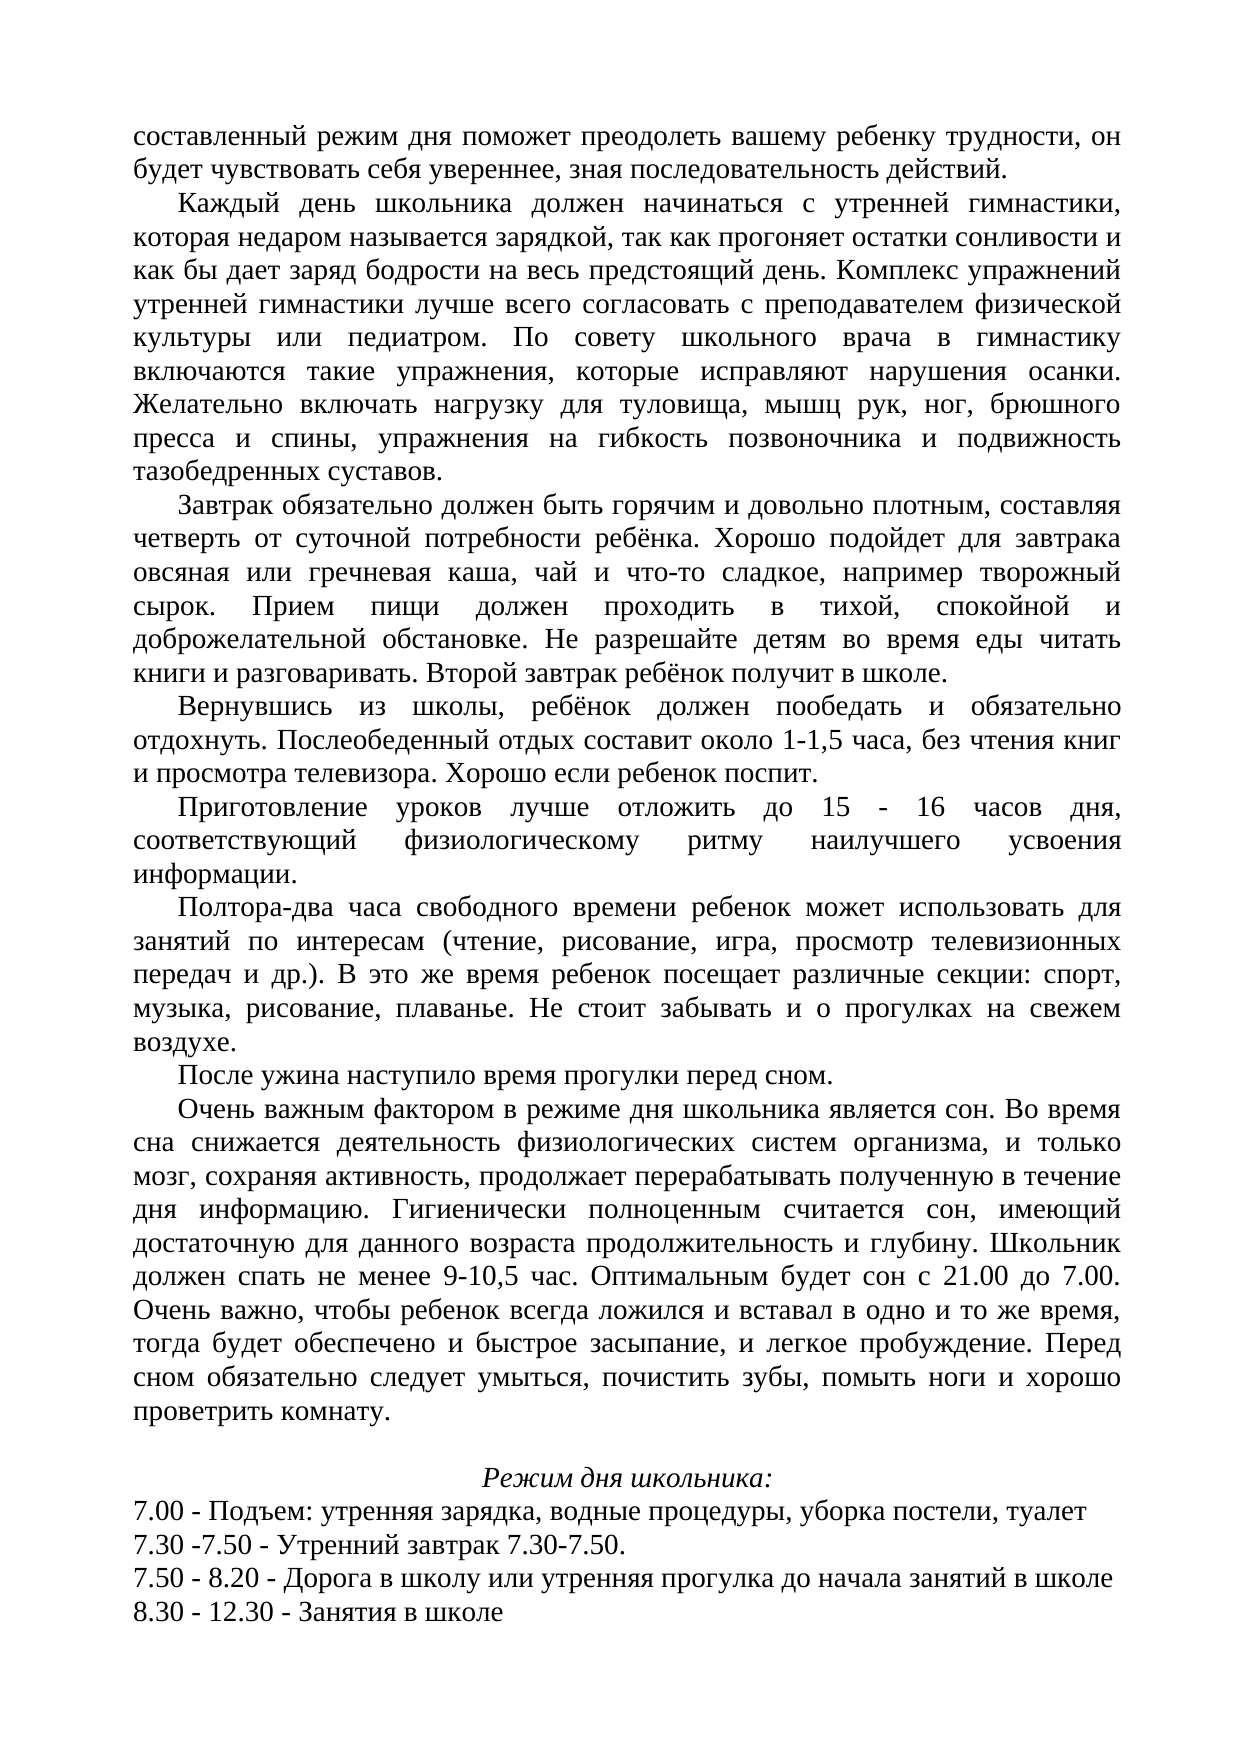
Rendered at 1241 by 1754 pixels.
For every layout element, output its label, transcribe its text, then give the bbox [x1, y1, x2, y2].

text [133, 118, 1122, 185]
text 7.00 - Подъем: утренняя зарядка, водные процедуры, уборка постели, туалет [133, 1493, 1122, 1527]
text После ужина наступило время прогулки перед сном. [133, 1057, 1122, 1091]
text Режим дня школьника: [133, 1460, 1122, 1493]
text Вернувшись из школы, ребёнок должен пообедать и обязательно отдохнуть. Послеобеденный отдых составит около 1-1,5 часа, без чтения книг и просмотра телевизора. Хорошо если ребенок поспит. [133, 688, 1122, 789]
text Полтора-два часа свободного времени ребенок может использовать для занятий по интересам (чтение, рисование, игра, просмотр телевизионных передач и др.). В это же время ребенок посещает различные секции: спорт, музыка, рисование, плаванье. Не стоит забывать и о прогулках на свежем воздухе. [133, 889, 1122, 1057]
text Завтрак обязательно должен быть горячим и довольно плотным, составляя четверть от суточной потребности ребёнка. Хорошо подойдет для завтрака овсяная или гречневая каша, чай и что-то сладкое, например творожный сырок. Прием пищи должен проходить в тихой, спокойной и доброжелательной обстановке. Не разрешайте детям во время еды читать книги и разговаривать. Второй завтрак ребёнок получит в школе. [133, 487, 1122, 688]
text 7.50 - 8.20 - Дорога в школу или утренняя прогулка до начала занятий в школе [133, 1560, 1122, 1594]
text Очень важным фактором в режиме дня школьника является сон. Во время сна снижается деятельность физиологических систем организма, и только мозг, сохраняя активность, продолжает перерабатывать полученную в течение дня информацию. Гигиенически полноценным считается сон, имеющий достаточную для данного возраста продолжительность и глубину. Школьник должен спать не менее 9-10,5 час. Оптимальным будет сон с 21.00 до 7.00. Очень важно, чтобы ребенок всегда ложился и вставал в одно и то же время, тогда будет обеспечено и быстрое засыпание, и легкое пробуждение. Перед сном обязательно следует умыться, почистить зубы, помыть ноги и хорошо проветрить комнату. [133, 1091, 1122, 1426]
text 8.30 - 12.30 - Занятия в школе [133, 1594, 1122, 1627]
text Приготовление уроков лучше отложить до 15 - 16 часов дня, соответствующий физиологическому ритму наилучшего усвоения информации. [133, 789, 1122, 889]
text 7.30 -7.50 - Утренний завтрак 7.30-7.50. [133, 1527, 1122, 1560]
text Каждый день школьника должен начинаться с утренней гимнастики, которая недаром называется зарядкой, так как прогоняет остатки сонливости и как бы дает заряд бодрости на весь предстоящий день. Комплекс упражнений утренней гимнастики лучше всего согласовать с преподавателем физической культуры или педиатром. По совету школьного врача в гимнастику включаются такие упражнения, которые исправляют нарушения осанки. Желательно включать нагрузку для туловища, мышц рук, ног, брюшного пресса и спины, упражнения на гибкость позвоночника и подвижность тазобедренных суставов. [133, 185, 1122, 487]
